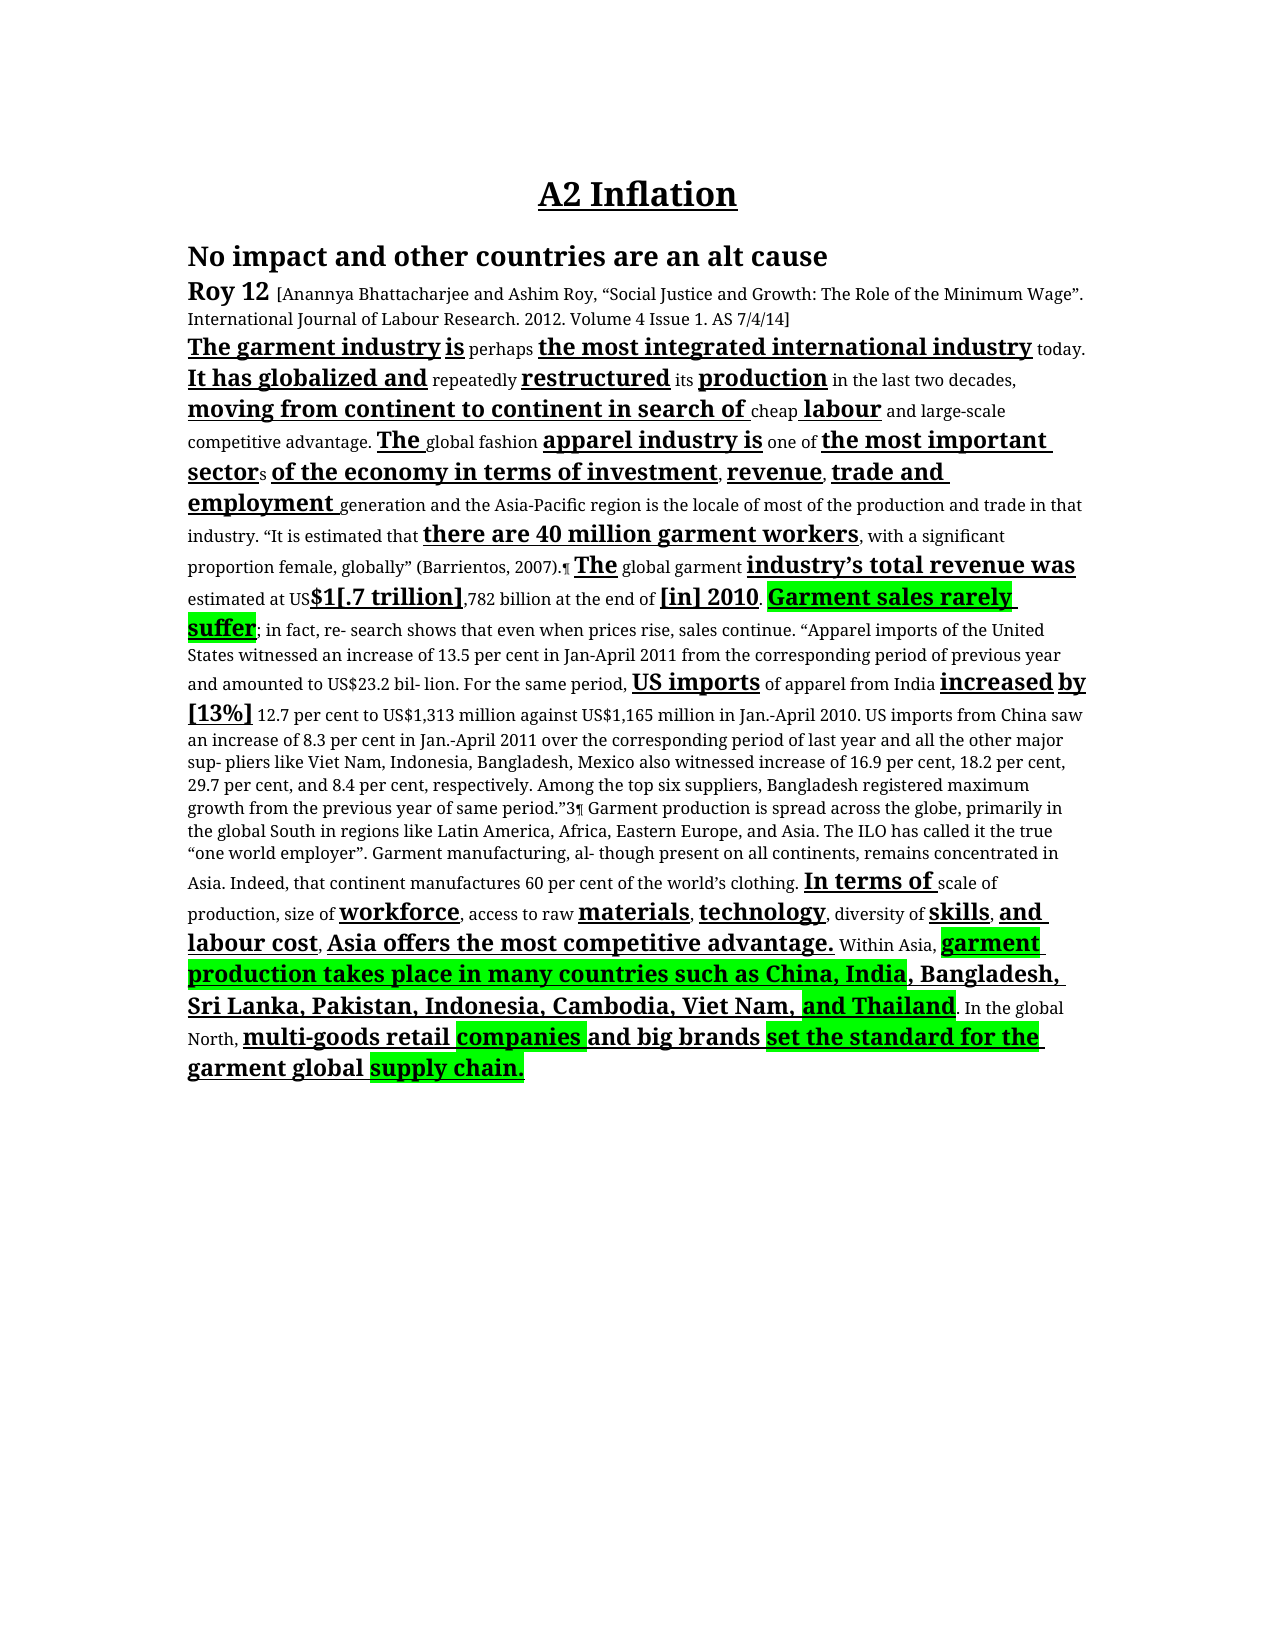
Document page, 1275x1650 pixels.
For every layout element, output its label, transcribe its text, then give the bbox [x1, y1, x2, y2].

text The garment industry is perhaps the most integrated international industry today. It has globalized and repeatedly restructured its production in the last two decades, moving from continent to continent in search of cheap labour and large-scale competitive advantage. The global fashion apparel industry is one of the most important sectors of the economy in terms of investment, revenue, trade and employment generation and the Asia-Pacific region is the locale of most of the production and trade in that industry. “It is estimated that there are 40 million garment workers, with a significant proportion female, globally” (Barrientos, 2007).¶ The global garment industry’s total revenue was estimated at US$1[.7 trillion],782 billion at the end of [in] 2010. Garment sales rarely suffer; in fact, re- search shows that even when prices rise, sales continue. “Apparel imports of the United States witnessed an increase of 13.5 per cent in Jan-April 2011 from the corresponding period of previous year and amounted to US$23.2 bil- lion. For the same period, US imports of apparel from India increased by [13%] 12.7 per cent to US$1,313 million against US$1,165 million in Jan.-April 2010. US imports from China saw an increase of 8.3 per cent in Jan.-April 2011 over the corresponding period of last year and all the other major sup- pliers like Viet Nam, Indonesia, Bangladesh, Mexico also witnessed increase of 16.9 per cent, 18.2 per cent, 29.7 per cent, and 8.4 per cent, respectively. Among the top six suppliers, Bangladesh registered maximum growth from the previous year of same period.”3¶ Garment production is spread across the globe, primarily in the global South in regions like Latin America, Africa, Eastern Europe, and Asia. The ILO has called it the true “one world employer”. Garment manufacturing, al- though present on all continents, remains concentrated in Asia. Indeed, that continent manufactures 60 per cent of the world’s clothing. In terms of scale of production, size of workforce, access to raw materials, technology, diversity of skills, and labour cost, Asia offers the most competitive advantage. Within Asia, garment production takes place in many countries such as China, India, Bangladesh, Sri Lanka, Pakistan, Indonesia, Cambodia, Viet Nam, and Thailand. In the global North, multi-goods retail companies and big brands set the standard for the garment global supply chain. [187, 331, 1087, 1083]
subtitle No impact and other countries are an alt cause [187, 237, 1087, 274]
text Roy 12 [Anannya Bhattacharjee and Ashim Roy, “Social Justice and Growth: The Role of the Minimum Wage”. International Journal of Labour Research. 2012. Volume 4 Issue 1. AS 7/4/14] [187, 274, 1087, 331]
subtitle A2 Inflation [187, 171, 1087, 216]
